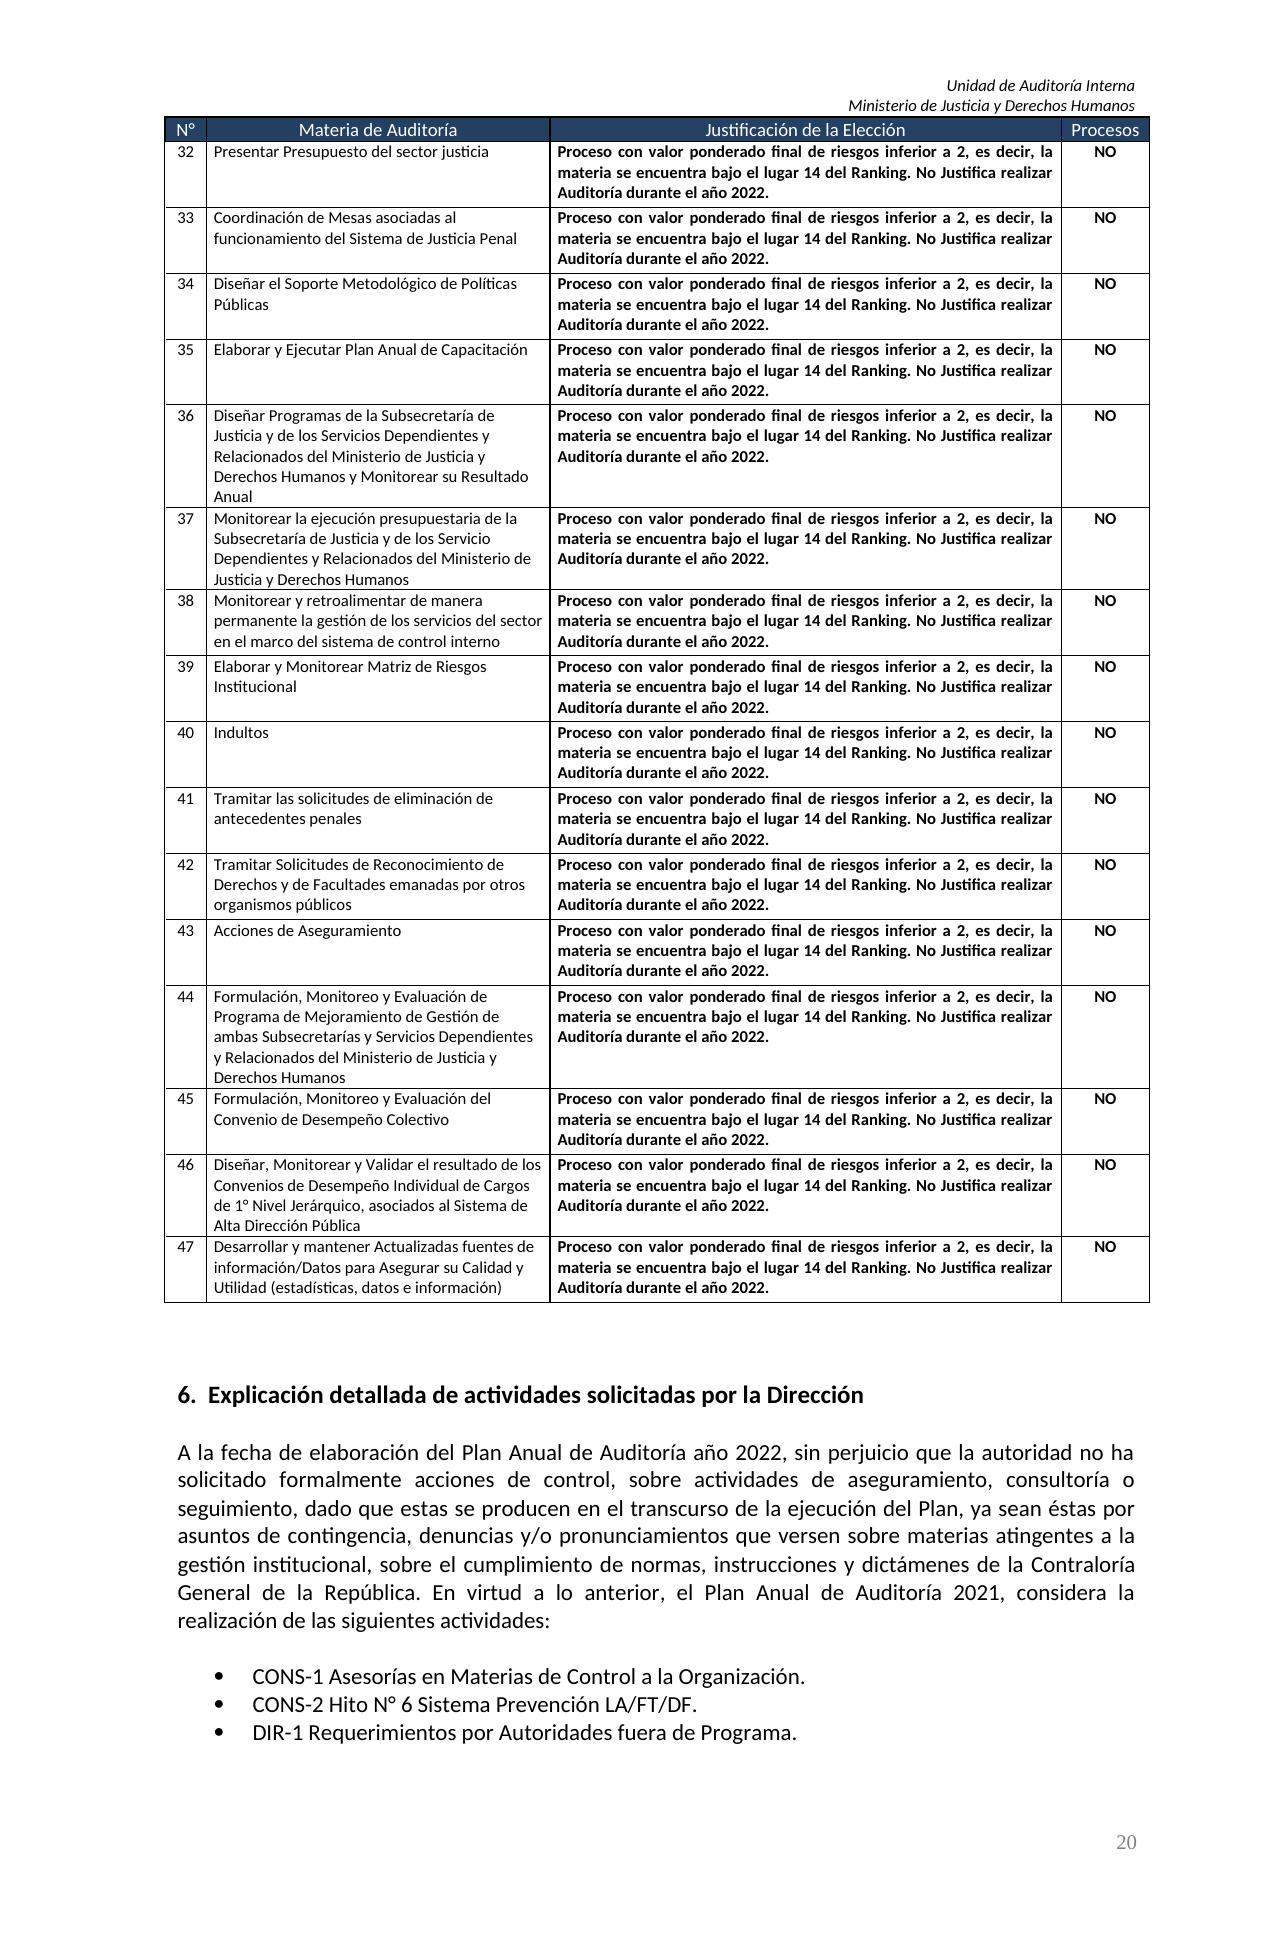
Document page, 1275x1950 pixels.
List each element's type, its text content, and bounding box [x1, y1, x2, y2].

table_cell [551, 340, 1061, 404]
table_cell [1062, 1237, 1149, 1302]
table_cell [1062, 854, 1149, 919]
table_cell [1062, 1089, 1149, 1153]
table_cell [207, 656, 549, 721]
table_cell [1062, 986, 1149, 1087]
text A la fecha de elaboración del Plan Anual de Auditoría año 2022, sin perjuicio que la autoridad no ha solicitado formalmente acciones de control, sobre actividades de aseguramiento, consultoría o seguimiento, dado que estas se producen en el transcurso de la ejecución del Plan, ya sean éstas por asuntos de contingencia, denuncias y/o pronunciamientos que versen sobre materias atingentes a la gestión institucional, sobre el cumplimiento de normas, instrucciones y dictámenes de la Contraloría General de la República. En virtud a lo anterior, el Plan Anual de Auditoría 2021, considera la realización de las siguientes actividades: [177, 1438, 1137, 1634]
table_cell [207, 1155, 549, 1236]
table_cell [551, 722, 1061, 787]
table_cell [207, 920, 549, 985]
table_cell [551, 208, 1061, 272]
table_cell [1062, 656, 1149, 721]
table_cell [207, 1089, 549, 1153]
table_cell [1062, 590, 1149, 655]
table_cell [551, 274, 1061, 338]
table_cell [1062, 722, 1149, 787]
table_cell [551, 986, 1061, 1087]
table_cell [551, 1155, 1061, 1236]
list DIR-1 Requerimientos por Autoridades fuera de Programa. [215, 1718, 1137, 1746]
list CONS-1 Asesorías en Materias de Control a la Organización. [215, 1662, 1137, 1690]
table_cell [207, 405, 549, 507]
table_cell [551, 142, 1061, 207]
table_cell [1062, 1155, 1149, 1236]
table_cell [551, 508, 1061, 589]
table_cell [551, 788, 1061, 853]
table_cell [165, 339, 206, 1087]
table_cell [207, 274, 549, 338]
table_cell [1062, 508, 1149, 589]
list CONS-2 Hito N° 6 Sistema Prevención LA/FT/DF. [215, 1690, 1137, 1718]
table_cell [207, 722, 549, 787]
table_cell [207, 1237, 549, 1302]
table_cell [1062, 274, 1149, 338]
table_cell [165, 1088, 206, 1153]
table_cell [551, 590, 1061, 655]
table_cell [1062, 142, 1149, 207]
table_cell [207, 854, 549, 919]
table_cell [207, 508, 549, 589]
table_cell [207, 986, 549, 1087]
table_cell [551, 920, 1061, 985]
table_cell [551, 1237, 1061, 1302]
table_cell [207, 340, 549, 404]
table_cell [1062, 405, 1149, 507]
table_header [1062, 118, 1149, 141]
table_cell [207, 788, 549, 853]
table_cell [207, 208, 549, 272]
text 6. Explicación detallada de actividades solicitadas por la Dirección [177, 1379, 1137, 1409]
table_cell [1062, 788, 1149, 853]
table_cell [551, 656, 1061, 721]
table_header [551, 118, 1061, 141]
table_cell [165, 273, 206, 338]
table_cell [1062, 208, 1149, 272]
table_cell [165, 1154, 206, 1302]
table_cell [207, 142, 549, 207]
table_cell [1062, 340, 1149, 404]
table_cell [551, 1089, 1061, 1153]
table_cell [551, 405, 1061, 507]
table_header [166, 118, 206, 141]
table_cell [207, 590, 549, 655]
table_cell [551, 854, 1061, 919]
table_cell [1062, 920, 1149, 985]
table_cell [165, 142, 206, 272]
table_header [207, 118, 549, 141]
